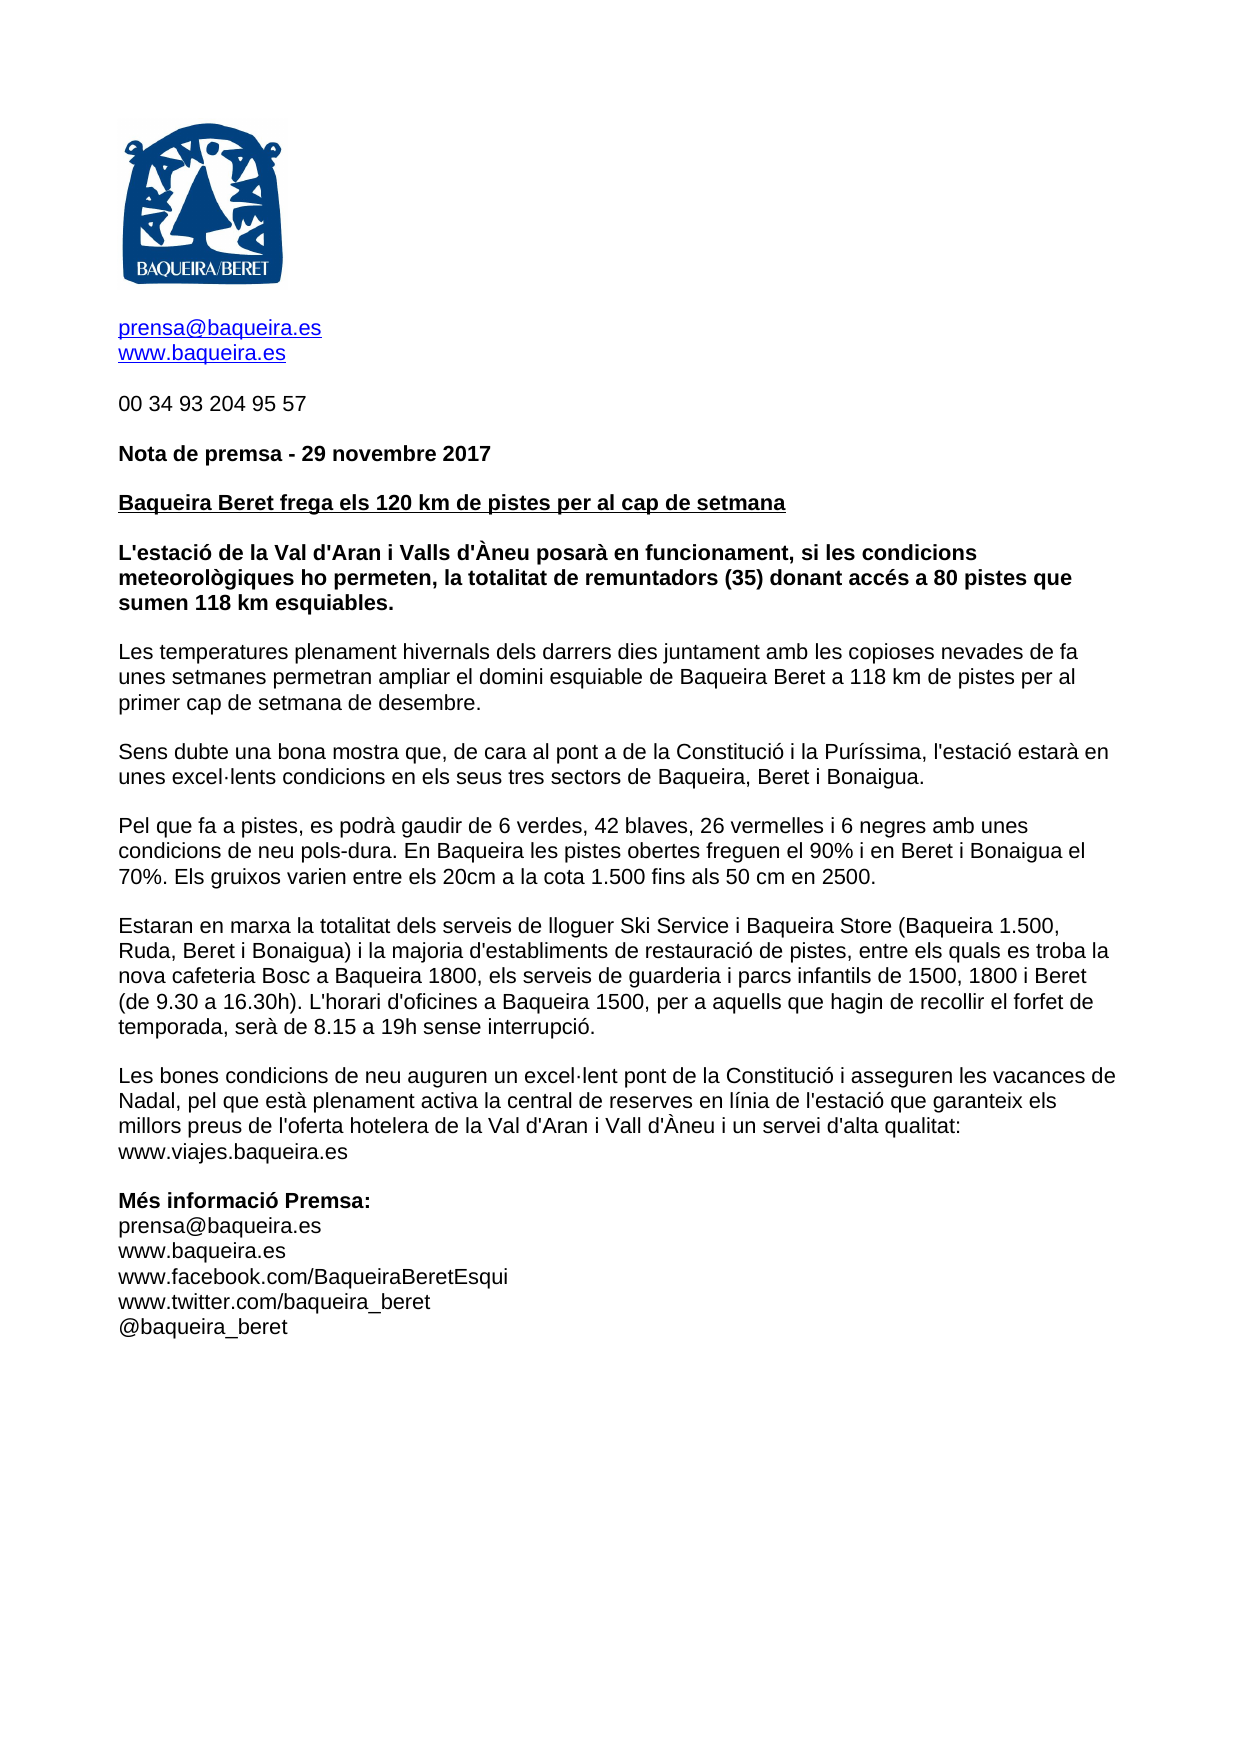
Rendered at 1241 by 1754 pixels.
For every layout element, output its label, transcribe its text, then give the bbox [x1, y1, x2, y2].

text Baqueira Beret frega els 120 km de pistes per al cap de setmana [118, 490, 1122, 515]
picture [117, 118, 288, 290]
text www.facebook.com/BaqueiraBeretEsqui [118, 1263, 1122, 1289]
text L'estació de la Val d'Aran i Valls d'Àneu posarà en funcionament, si les condicions meteorològiques ho permeten, la totalitat de remuntadors (35) donant accés a 80 pistes que sumen 118 km esquiables. [118, 539, 1122, 615]
text www.baqueira.es [118, 340, 1122, 365]
text Més informació Premsa: [118, 1188, 1122, 1213]
text Sens dubte una bona mostra que, de cara al pont a de la Constitució i la Puríssima, l'estació estarà en unes excel·lents condicions en els seus tres sectors de Baqueira, Beret i Bonaigua. [118, 739, 1122, 789]
text prensa@baqueira.es [118, 315, 1122, 340]
text www.baqueira.es [118, 1238, 1122, 1263]
text prensa@baqueira.es [118, 1213, 1122, 1238]
text @baqueira_beret [118, 1314, 1122, 1339]
text www.twitter.com/baqueira_beret [118, 1289, 1122, 1314]
text Estaran en marxa la totalitat dels serveis de lloguer Ski Service i Baqueira Store (Baqueira 1.500, Ruda, Beret i Bonaigua) i la majoria d'establiments de restauració de pistes, entre els quals es troba la nova cafeteria Bosc a Baqueira 1800, els serveis de guarderia i parcs infantils de 1500, 1800 i Beret (de 9.30 a 16.30h). L'horari d'oficines a Baqueira 1500, per a aquells que hagin de recollir el forfet de temporada, serà de 8.15 a 19h sense interrupció. [118, 913, 1122, 1039]
text Les bones condicions de neu auguren un excel·lent pont de la Constitució i asseguren les vacances de Nadal, pel que està plenament activa la central de reserves en línia de l'estació que garanteix els millors preus de l'oferta hotelera de la Val d'Aran i Vall d'Àneu i un servei d'alta qualitat: www.viajes.baqueira.es [118, 1063, 1122, 1164]
text Nota de premsa - 29 novembre 2017 [118, 441, 1122, 466]
text Pel que fa a pistes, es podrà gaudir de 6 verdes, 42 blaves, 26 vermelles i 6 negres amb unes condicions de neu pols-dura. En Baqueira les pistes obertes freguen el 90% i en Beret i Bonaigua el 70%. Els gruixos varien entre els 20cm a la cota 1.500 fins als 50 cm en 2500. [118, 813, 1122, 889]
text 00 34 93 204 95 57 [118, 390, 1122, 416]
text Les temperatures plenament hivernals dels darrers dies juntament amb les copioses nevades de fa unes setmanes permetran ampliar el domini esquiable de Baqueira Beret a 118 km de pistes per al primer cap de setmana de desembre. [118, 639, 1122, 715]
